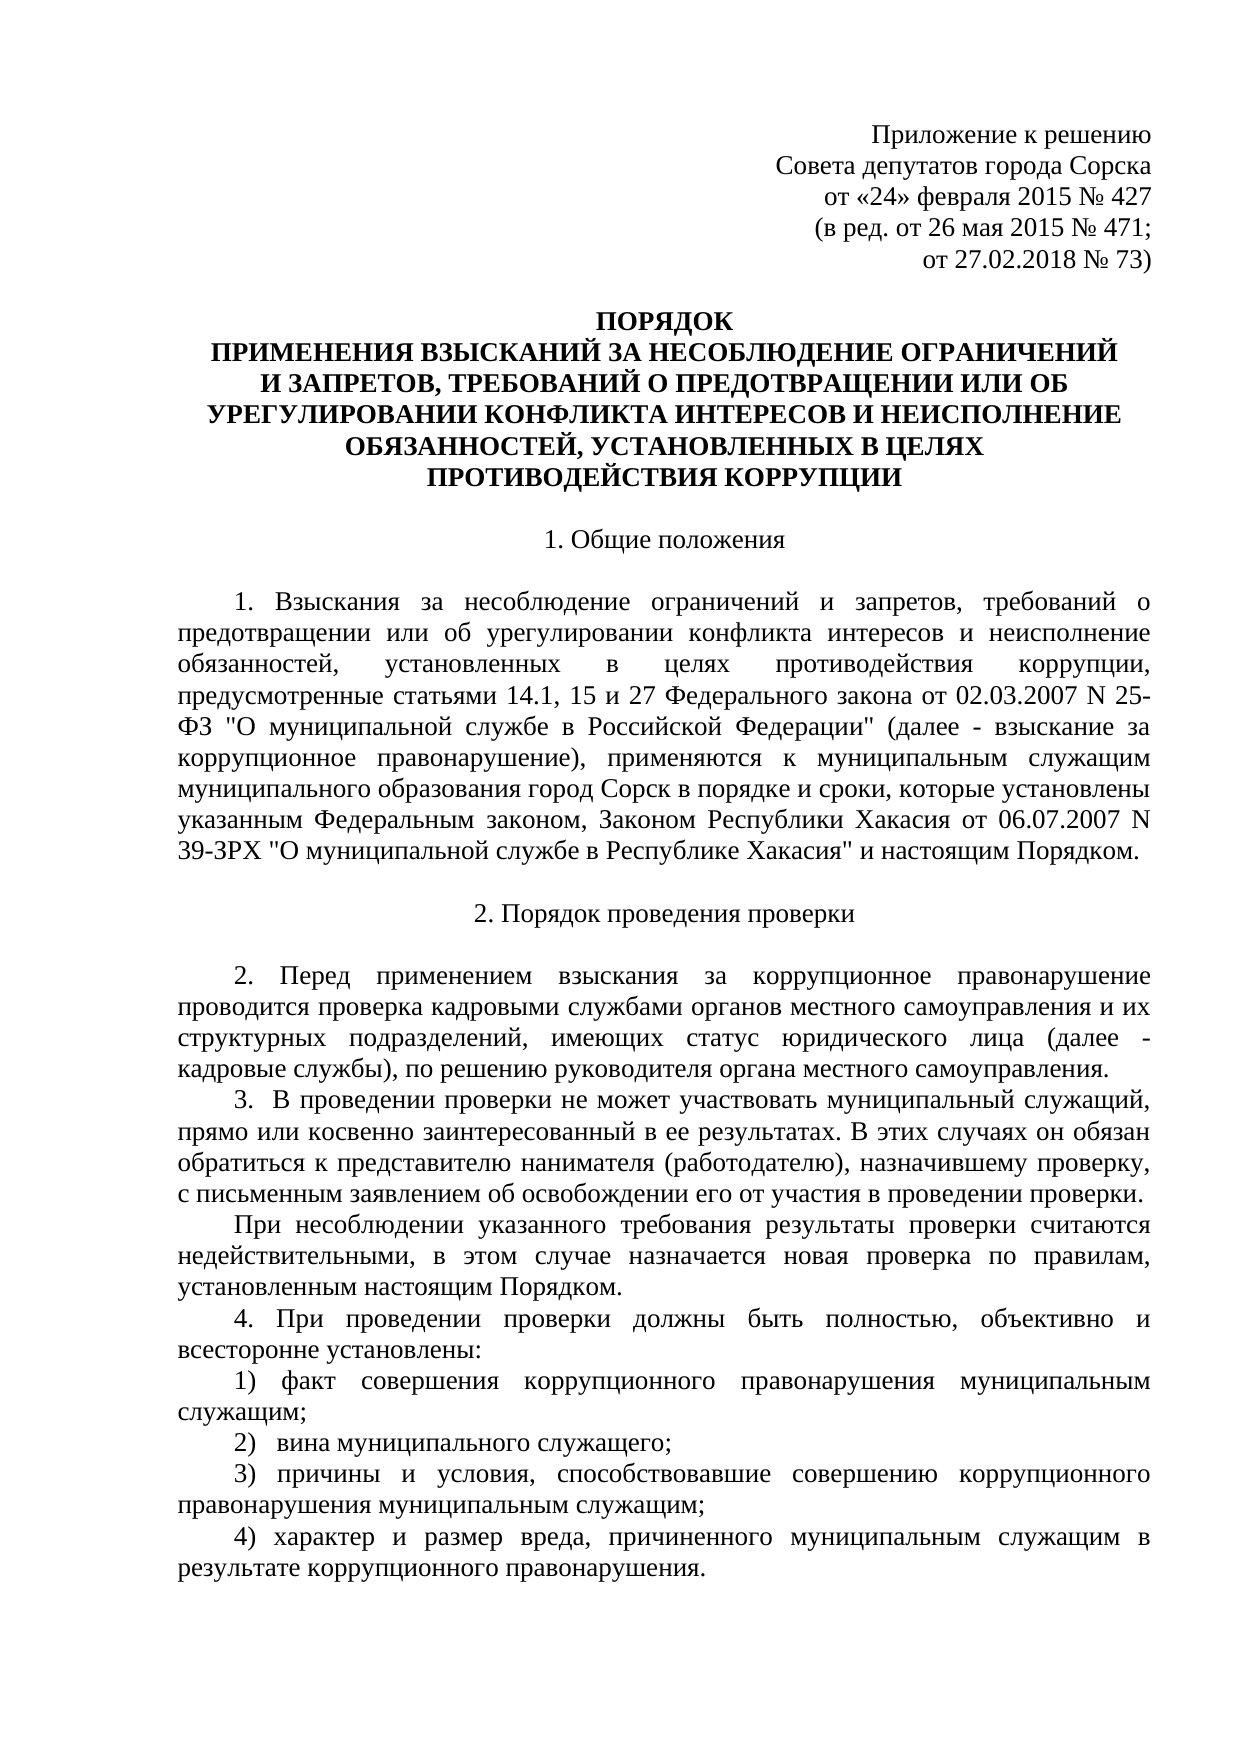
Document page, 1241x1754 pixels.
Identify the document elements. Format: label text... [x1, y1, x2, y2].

text И ЗАПРЕТОВ, ТРЕБОВАНИЙ О ПРЕДОТВРАЩЕНИИ ИЛИ ОБ [177, 367, 1152, 398]
text от 27.02.2018 № 73) [177, 243, 1152, 274]
text ПРИМЕНЕНИЯ ВЗЫСКАНИЙ ЗА НЕСОБЛЮДЕНИЕ ОГРАНИЧЕНИЙ [177, 336, 1152, 367]
text 2. Порядок проведения проверки [177, 897, 1152, 928]
text 1. Взыскания за несоблюдение ограничений и запретов, требований о предотвращении или об урегулировании конфликта интересов и неисполнение обязанностей, установленных в целях противодействия коррупции, предусмотренные статьями 14.1, 15 и 27 Федерального закона от 02.03.2007 N 25-ФЗ "О муниципальной службе в Российской Федерации" (далее - взыскание за коррупционное правонарушение), применяются к муниципальным служащим муниципального образования город Сорск в порядке и сроки, которые установлены указанным Федеральным законом, Законом Республики Хакасия от 06.07.2007 N 39-ЗРХ "О муниципальной службе в Республике Хакасия" и настоящим Порядком. [177, 585, 1152, 866]
text 4) характер и размер вреда, причиненного муниципальным служащим в результате коррупционного правонарушения. [177, 1520, 1152, 1582]
text Приложение к решению [177, 118, 1152, 149]
text УРЕГУЛИРОВАНИИ КОНФЛИКТА ИНТЕРЕСОВ И НЕИСПОЛНЕНИЕ [177, 398, 1152, 429]
text 2. Перед применением взыскания за коррупционное правонарушение проводится проверка кадровыми службами органов местного самоуправления и их структурных подразделений, имеющих статус юридического лица (далее - кадровые службы), по решению руководителя органа местного самоуправления. [177, 959, 1152, 1084]
text (в ред. от 26 мая 2015 № 471; [177, 212, 1152, 243]
text 1. Общие положения [177, 523, 1152, 554]
text ПРОТИВОДЕЙСТВИЯ КОРРУПЦИИ [177, 461, 1152, 492]
text ОБЯЗАННОСТЕЙ, УСТАНОВЛЕННЫХ В ЦЕЛЯХ [177, 429, 1152, 461]
text от «24» февраля 2015 № 427 [177, 180, 1152, 212]
text Совета депутатов города Сорска [177, 149, 1152, 180]
text 1) факт совершения коррупционного правонарушения муниципальным служащим; [177, 1364, 1152, 1426]
text 4. При проведении проверки должны быть полностью, объективно и всесторонне установлены: [177, 1302, 1152, 1364]
text 2) вина муниципального служащего; [177, 1426, 1152, 1457]
text ПОРЯДОК [177, 305, 1152, 336]
text 3) причины и условия, способствовавшие совершению коррупционного правонарушения муниципальным служащим; [177, 1457, 1152, 1520]
text 3. В проведении проверки не может участвовать муниципальный служащий, прямо или косвенно заинтересованный в ее результатах. В этих случаях он обязан обратиться к представителю нанимателя (работодателю), назначившему проверку, с письменным заявлением об освобождении его от участия в проведении проверки. [177, 1084, 1152, 1208]
text При несоблюдении указанного требования результаты проверки считаются недействительными, в этом случае назначается новая проверка по правилам, установленным настоящим Порядком. [177, 1208, 1152, 1302]
